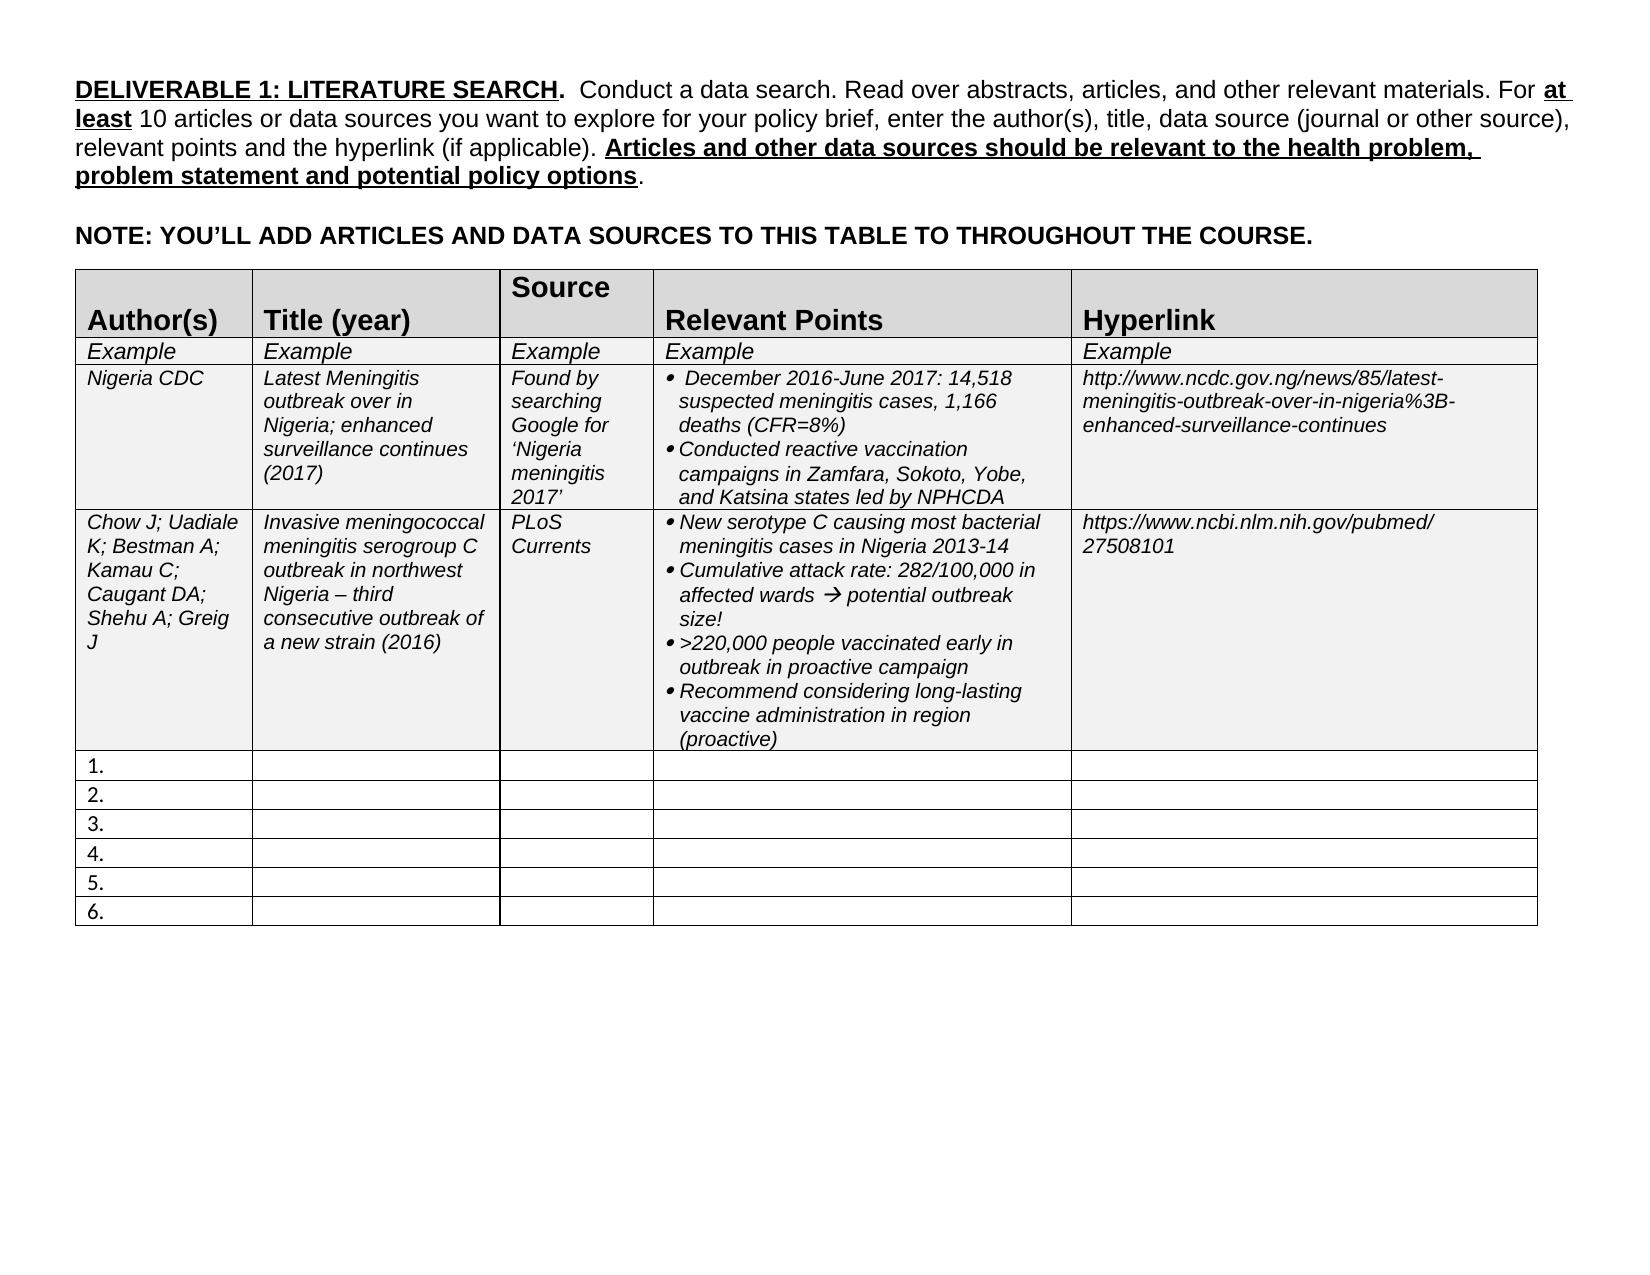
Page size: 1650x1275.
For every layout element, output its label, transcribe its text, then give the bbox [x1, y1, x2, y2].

table_cell [1072, 839, 1537, 867]
table_cell [501, 810, 653, 838]
table_cell 4. [76, 839, 252, 867]
table_header Source [501, 270, 653, 337]
table_cell Example [1072, 338, 1537, 364]
table_cell [501, 868, 653, 896]
table_cell 5. [76, 868, 252, 896]
table_cell Example [253, 338, 499, 364]
table_header Hyperlink [1072, 270, 1537, 337]
table_cell 1. [76, 751, 252, 779]
table_cell PLoS Currents [501, 510, 653, 750]
table_cell Example [76, 338, 252, 364]
table_cell [501, 751, 653, 779]
table_cell New serotype C causing most bacterial meningitis cases in Nigeria 2013-14 Cumulative attack rate: 282/100,000 in affected wards potential outbreak size! >220,000 people vaccinated early in outbreak in proactive campaign Recommend considering long-lasting vaccine administration in region (proactive) [654, 510, 1071, 750]
table_cell https://www.ncbi.nlm.nih.gov/pubmed/27508101 [1072, 510, 1537, 750]
table_cell [253, 810, 499, 838]
table_cell Found by searching Google for ‘Nigeria meningitis 2017’ [501, 365, 653, 509]
table_cell [253, 751, 499, 779]
table_cell Example [654, 338, 1071, 364]
table_cell 6. [76, 897, 252, 925]
table_cell [253, 781, 499, 808]
table_cell [654, 868, 1071, 896]
table_header Title (year) [253, 270, 499, 337]
table_cell [654, 751, 1071, 779]
table_cell 3. [76, 810, 252, 838]
table_cell [501, 839, 653, 867]
table_cell [253, 868, 499, 896]
table_cell [654, 781, 1071, 808]
table_cell 2. [76, 781, 252, 808]
text DELIVERABLE 1: LITERATURE SEARCH. Conduct a data search. Read over abstracts, articles, and other relevant materials. For at least 10 articles or data sources you want to explore for your policy brief, enter the author(s), title, data source (journal or other source), relevant points and the hyperlink (if applicable). Articles and other data sources should be relevant to the health problem, problem statement and potential policy options. [75, 75, 1575, 190]
table_cell [1072, 868, 1537, 896]
table_cell Chow J; Uadiale K; Bestman A; Kamau C; Caugant DA; Shehu A; Greig J [76, 510, 252, 750]
table_cell http://www.ncdc.gov.ng/news/85/latest-meningitis-outbreak-over-in-nigeria%3B-enhanced-surveillance-continues [1072, 365, 1537, 509]
table_cell Latest Meningitis outbreak over in Nigeria; enhanced surveillance continues (2017) [253, 365, 499, 509]
table_cell Invasive meningococcal meningitis serogroup C outbreak in northwest Nigeria – third consecutive outbreak of a new strain (2016) [253, 510, 499, 750]
table_cell [253, 897, 499, 925]
table_cell [654, 839, 1071, 867]
table_cell [501, 897, 653, 925]
table_cell [654, 897, 1071, 925]
table_cell [654, 810, 1071, 838]
table_cell [1072, 897, 1537, 925]
table_cell [501, 781, 653, 808]
table_cell Nigeria CDC [76, 365, 252, 509]
table_cell Example [501, 338, 653, 364]
table_cell [253, 839, 499, 867]
table_header Relevant Points [654, 270, 1071, 337]
table_cell December 2016-June 2017: 14,518 suspected meningitis cases, 1,166 deaths (CFR=8%) Conducted reactive vaccination campaigns in Zamfara, Sokoto, Yobe, and Katsina states led by NPHCDA [654, 365, 1071, 509]
table_header Author(s) [76, 270, 252, 337]
table_cell [1072, 751, 1537, 779]
text NOTE: YOU’LL ADD ARTICLES AND DATA SOURCES TO THIS TABLE TO THROUGHOUT THE COURSE. [75, 190, 1575, 250]
table_cell [1072, 810, 1537, 838]
table_cell [1072, 781, 1537, 808]
